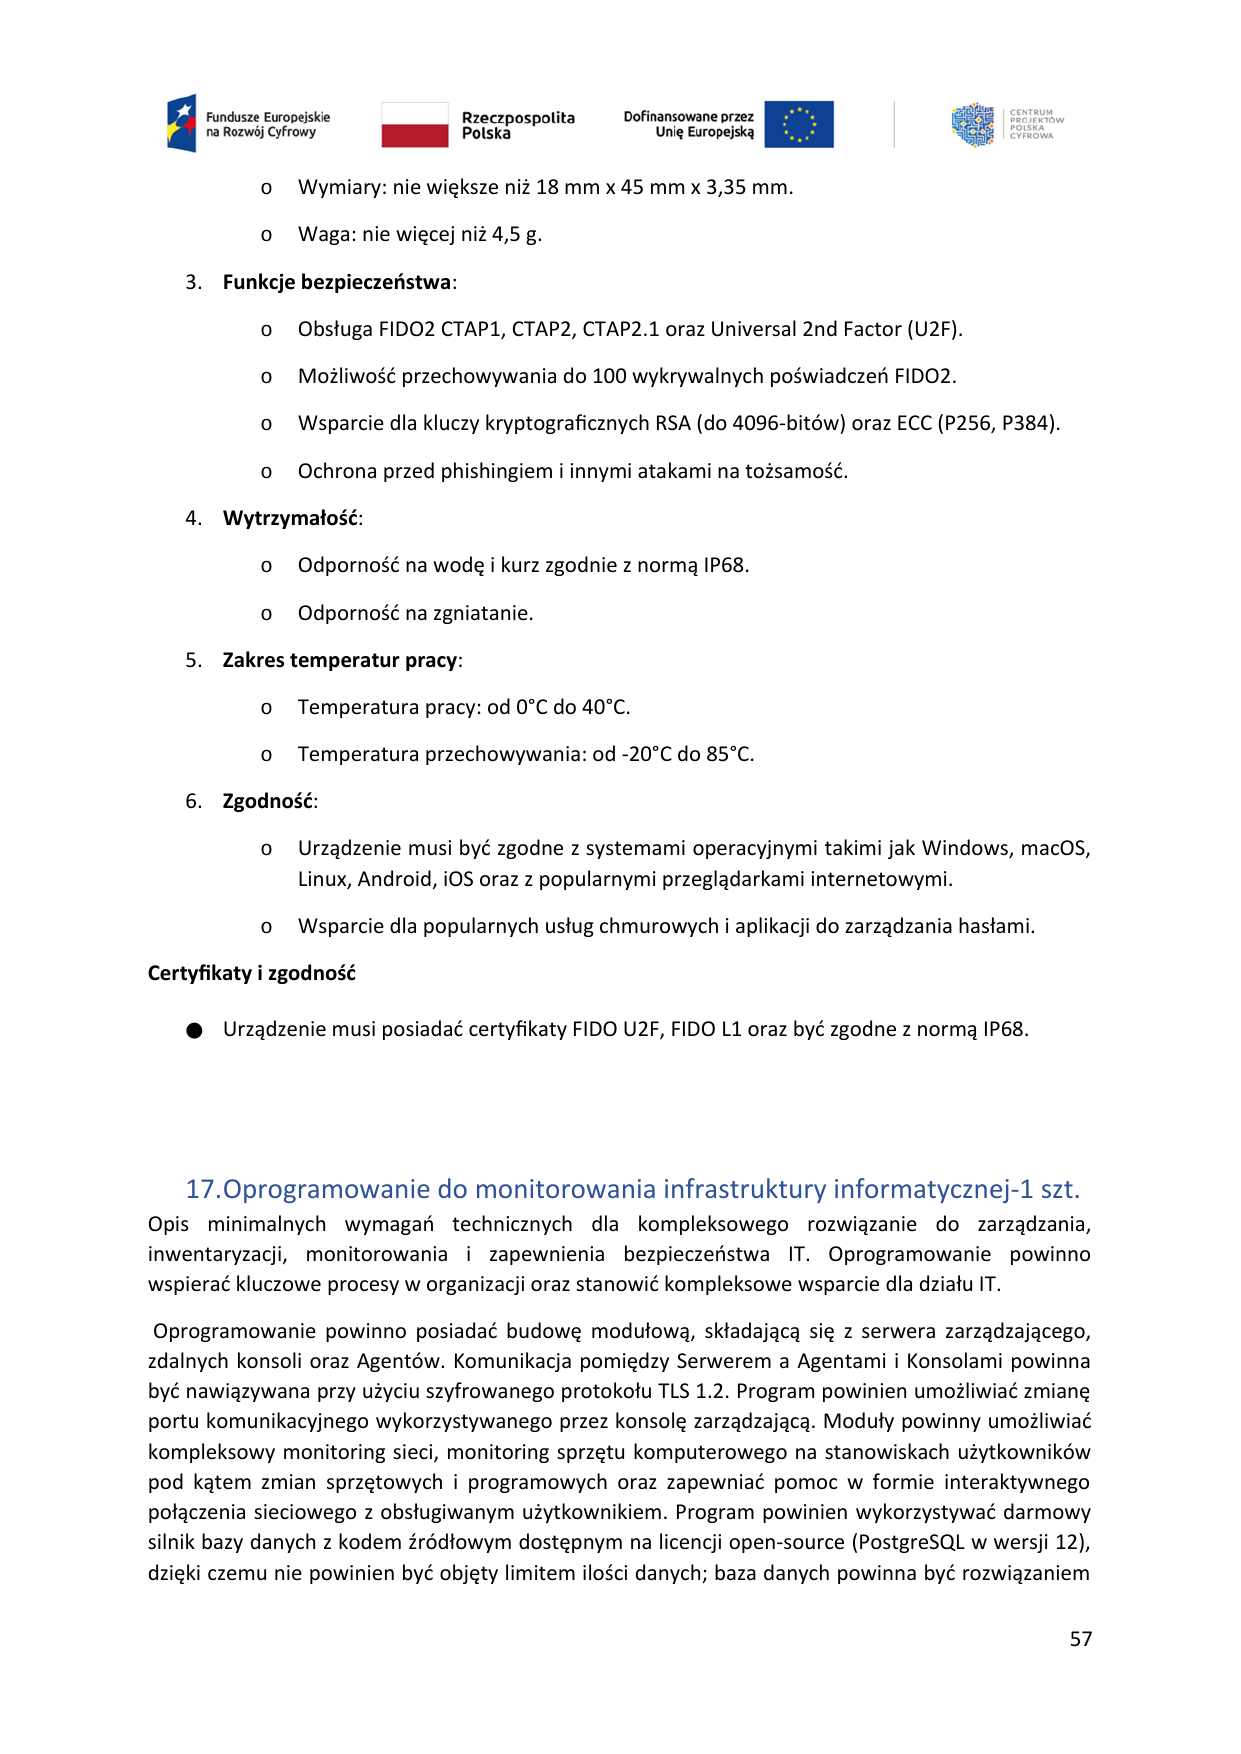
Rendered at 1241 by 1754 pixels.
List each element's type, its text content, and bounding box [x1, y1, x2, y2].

subtitle Oprogramowanie do monitorowania infrastruktury informatycznej-1 szt. [185, 1170, 1093, 1206]
list Wsparcie dla kluczy kryptograficznych RSA (do 4096-bitów) oraz ECC (P256, P384). [260, 408, 1093, 437]
list Odporność na wodę i kurz zgodnie z normą IP68. [260, 550, 1093, 579]
list Możliwość przechowywania do 100 wykrywalnych poświadczeń FIDO2. [260, 361, 1093, 390]
text Opis minimalnych wymagań technicznych dla kompleksowego rozwiązanie do zarządzania, inwentaryzacji, monitorowania i zapewnienia bezpieczeństwa IT. Oprogramowanie powinno wspierać kluczowe procesy w organizacji oraz stanowić kompleksowe wsparcie dla działu IT. [148, 1209, 1093, 1297]
list Zakres temperatur pracy: [185, 645, 1093, 673]
list Ochrona przed phishingiem i innymi atakami na tożsamość. [260, 456, 1093, 484]
text Certyfikaty i zgodność [148, 958, 1093, 987]
list Funkcje bezpieczeństwa: [185, 267, 1093, 295]
list Temperatura przechowywania: od -20°C do 85°C. [260, 739, 1093, 768]
list Zgodność: [185, 787, 1093, 815]
list Obsługa FIDO2 CTAP1, CTAP2, CTAP2.1 oraz Universal 2nd Factor (U2F). [260, 314, 1093, 342]
list Wsparcie dla popularnych usług chmurowych i aplikacji do zarządzania hasłami. [260, 911, 1093, 940]
picture [147, 73, 1093, 172]
list Urządzenie musi być zgodne z systemami operacyjnymi takimi jak Windows, macOS, Linux, Android, iOS oraz z popularnymi przeglądarkami internetowymi. [260, 833, 1093, 892]
list Urządzenie musi posiadać certyfikaty FIDO U2F, FIDO L1 oraz być zgodne z normą IP68. [185, 1005, 1093, 1048]
list Wymiary: nie większe niż 18 mm x 45 mm x 3,35 mm. [260, 172, 1093, 201]
list Temperatura pracy: od 0°C do 40°C. [260, 692, 1093, 720]
list Waga: nie więcej niż 4,5 g. [260, 219, 1093, 248]
list Odporność na zgniatanie. [260, 598, 1093, 626]
list Wytrzymałość: [185, 503, 1093, 531]
